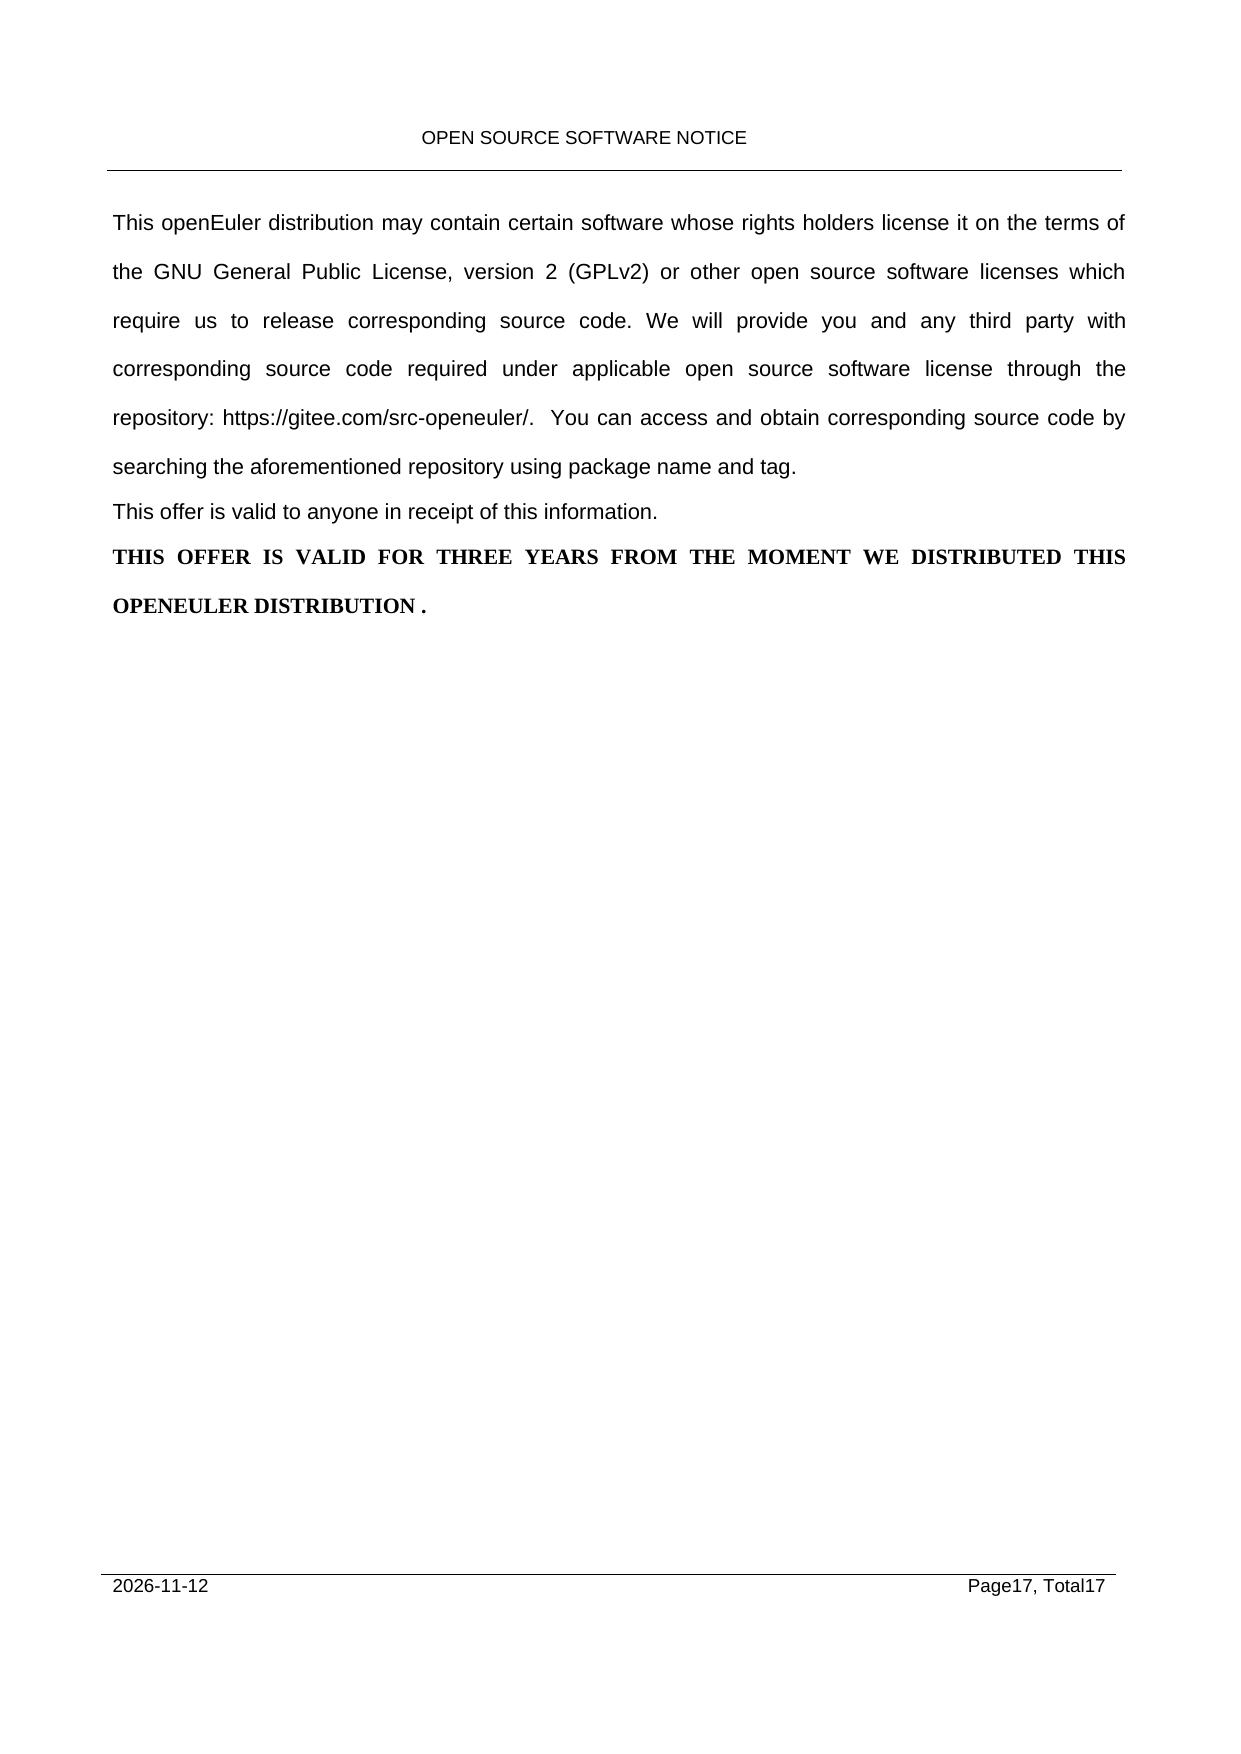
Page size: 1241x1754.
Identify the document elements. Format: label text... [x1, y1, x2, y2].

text This openEuler distribution may contain certain software whose rights holders license it on the terms of the GNU General Public License, version 2 (GPLv2) or other open source software licenses which require us to release corresponding source code. We will provide you and any third party with corresponding source code required under applicable open source software license through the repository: https://gitee.com/src-openeuler/. You can access and obtain corresponding source code by searching the aforementioned repository using package name and tag. [112, 206, 1128, 483]
text THIS OFFER IS VALID FOR THREE YEARS FROM THE MOMENT WE DISTRIBUTED THIS OPENEULER DISTRIBUTION . [112, 540, 1128, 622]
text This offer is valid to anyone in receipt of this information. [112, 495, 1128, 528]
